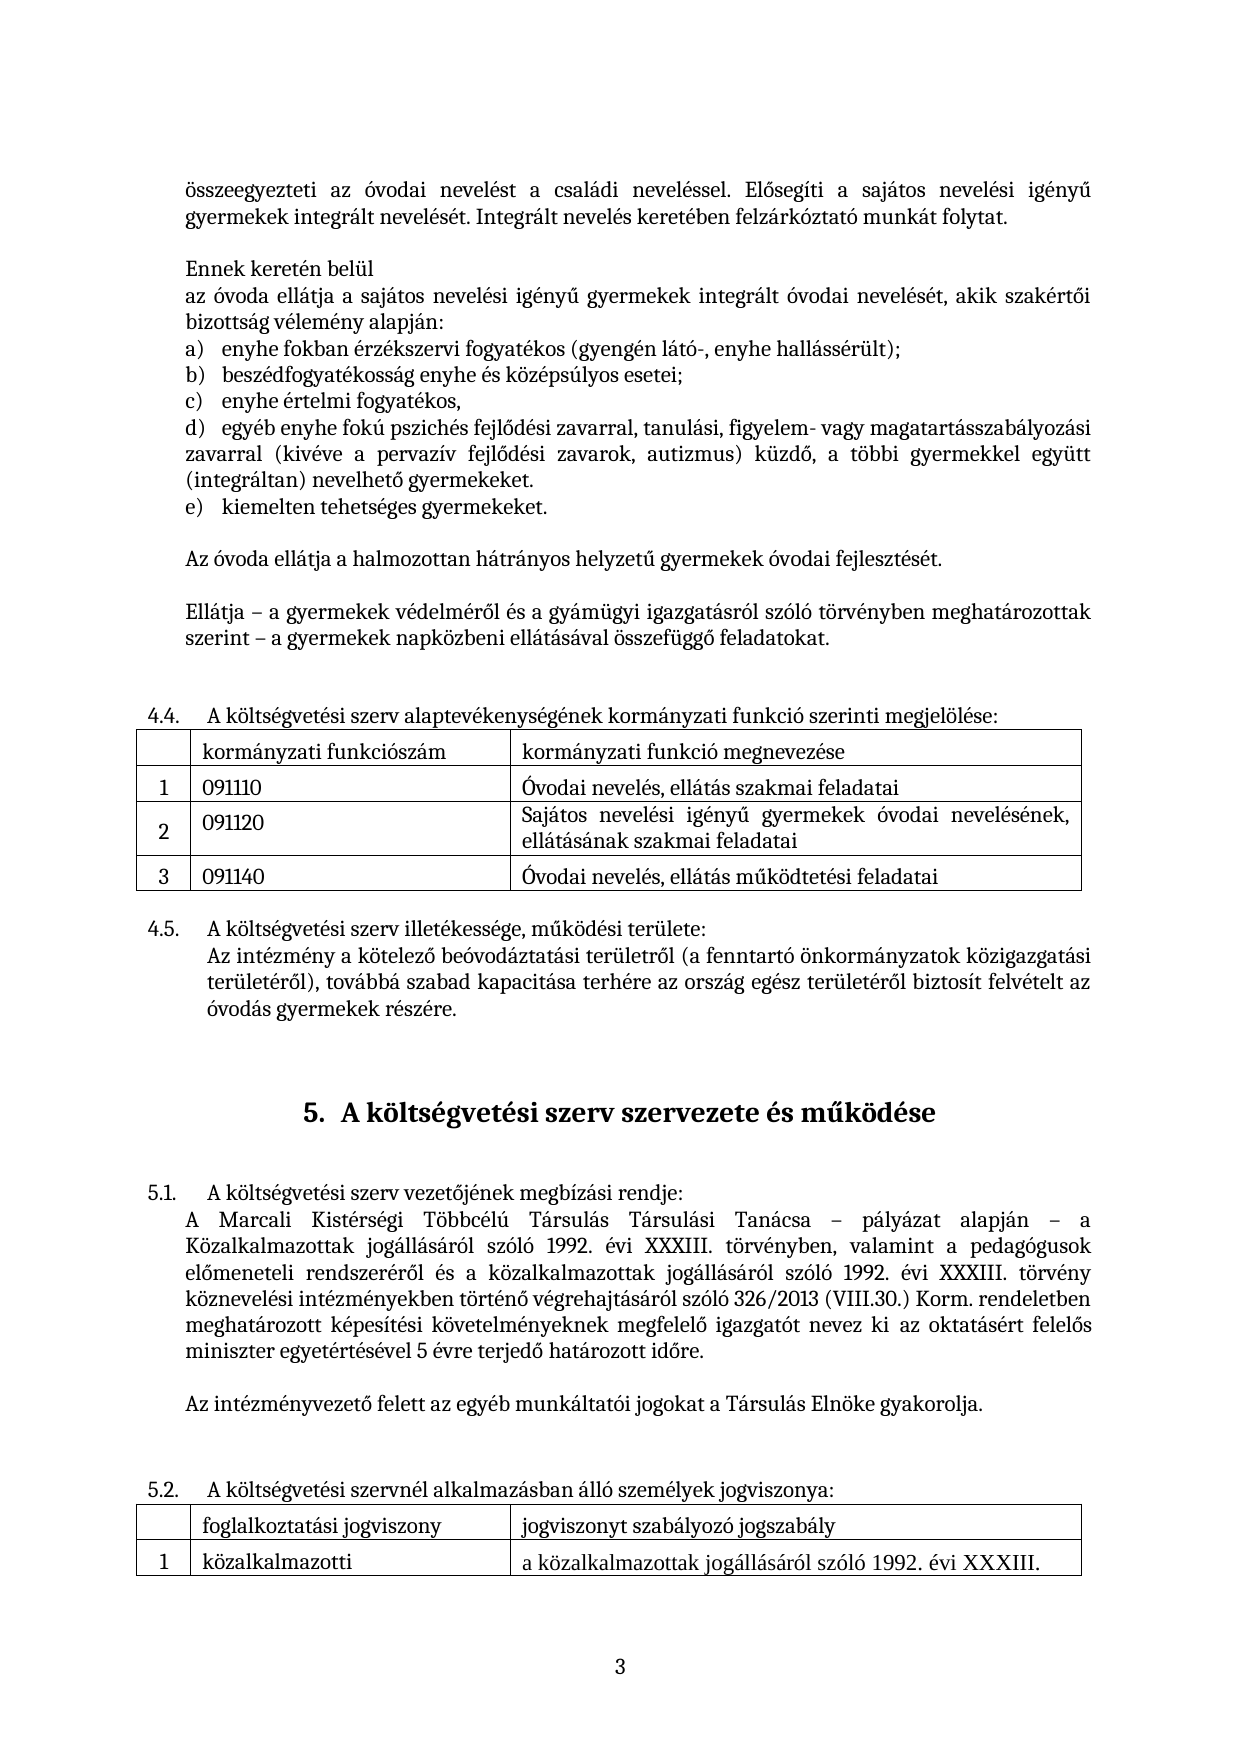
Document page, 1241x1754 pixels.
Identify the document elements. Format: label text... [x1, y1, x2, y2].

table_header jogviszonyt szabályozó jogszabály [511, 1505, 1081, 1539]
table_cell 2 [137, 802, 190, 854]
text b) beszédfogyatékosság enyhe és középsúlyos esetei; [185, 362, 1092, 388]
text c) enyhe értelmi fogyatékos, [185, 388, 1092, 414]
table_header [137, 730, 190, 765]
table_cell 091110 [191, 766, 510, 801]
table_cell Sajátos nevelési igényű gyermekek óvodai nevelésének, ellátásának szakmai feladatai [511, 802, 1081, 854]
table_header [137, 1505, 190, 1539]
table_cell 1 [137, 1540, 190, 1575]
text e) kiemelten tehetséges gyermekeket. [185, 493, 1092, 520]
list Az intézményvezető felett az egyéb munkáltatói jogokat a Társulás Elnöke gyakorolja. [185, 1391, 1092, 1417]
table_cell 091120 [191, 802, 510, 854]
title Ellátja – a gyermekek védelméről és a gyámügyi igazgatásról szóló törvényben meghatározottak szerint – a gyermekek napközbeni ellátásával összefüggő feladatokat. [185, 599, 1092, 652]
title Az óvoda ellátja a halmozottan hátrányos helyzetű gyermekek óvodai fejlesztését. [185, 546, 1092, 572]
text az óvoda ellátja a sajátos nevelési igényű gyermekek integrált óvodai nevelését, akik szakértői bizottság vélemény alapján: [185, 283, 1092, 335]
table_cell 1 [137, 766, 190, 801]
text a) enyhe fokban érzékszervi fogyatékos (gyengén látó-, enyhe hallássérült); [185, 335, 1092, 362]
table_header kormányzati funkció megnevezése [511, 730, 1081, 765]
text d) egyéb enyhe fokú pszichés fejlődési zavarral, tanulási, figyelem- vagy magatartásszabályozási zavarral (kivéve a pervazív fejlődési zavarok, autizmus) küzdő, a többi gyermekkel együtt (integráltan) nevelhető gyermekeket. [185, 414, 1092, 493]
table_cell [511, 1540, 1081, 1575]
table_cell Óvodai nevelés, ellátás működtetési feladatai [511, 856, 1081, 890]
list A költségvetési szerv illetékessége, működési területe: [148, 916, 1092, 943]
table_cell Óvodai nevelés, ellátás szakmai feladatai [511, 766, 1081, 801]
table_header foglalkoztatási jogviszony [191, 1505, 510, 1539]
table_cell 091140 [191, 856, 510, 890]
table_cell 3 [137, 856, 190, 890]
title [185, 177, 1092, 230]
list A költségvetési szerv alaptevékenységének kormányzati funkció szerinti megjelölése: [148, 703, 1092, 729]
list A Marcali Kistérségi Többcélú Társulás Társulási Tanácsa – pályázat alapján – a Közalkalmazottak jogállásáról szóló 1992. évi XXXIII. törvényben, valamint a pedagógusok előmeneteli rendszeréről és a közalkalmazottak jogállásáról szóló 1992. évi XXXIII. törvény köznevelési intézményekben történő végrehajtásáról szóló 326/2013 (VIII.30.) Korm. rendeletben meghatározott képesítési követelményeknek megfelelő igazgatót nevez ki az oktatásért felelős miniszter egyetértésével 5 évre terjedő határozott időre. [185, 1207, 1092, 1365]
list A költségvetési szerv szervezete és működése [148, 1097, 1092, 1130]
list A költségvetési szerv vezetőjének megbízási rendje: [148, 1180, 1092, 1207]
list A költségvetési szervnél alkalmazásban álló személyek jogviszonya: [148, 1477, 1092, 1503]
list Az intézmény a kötelező beóvodáztatási területről (a fenntartó önkormányzatok közigazgatási területéről), továbbá szabad kapacitása terhére az ország egész területéről biztosít felvételt az óvodás gyermekek részére. [207, 943, 1092, 1022]
table_cell közalkalmazotti [191, 1540, 510, 1575]
title Ennek keretén belül [185, 256, 1092, 283]
table_header kormányzati funkciószám [191, 730, 510, 765]
